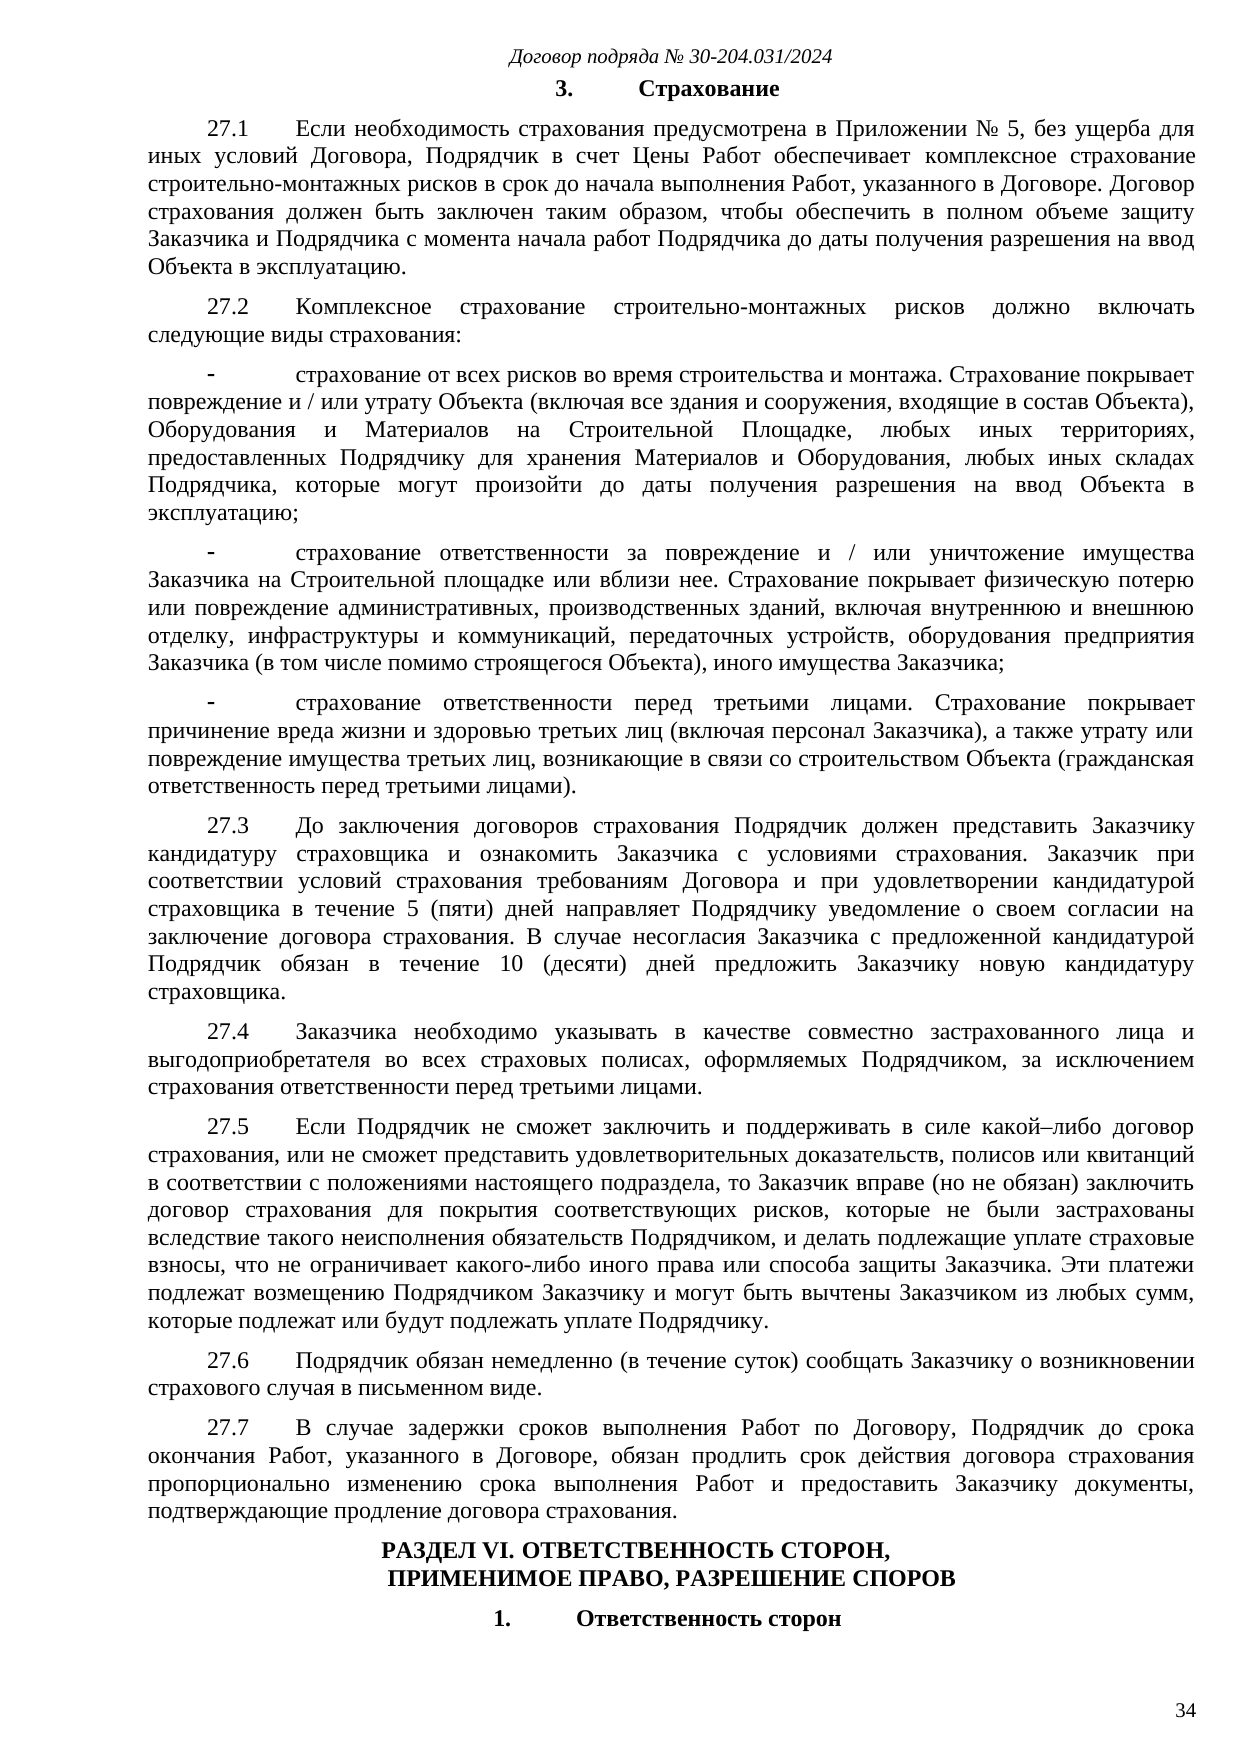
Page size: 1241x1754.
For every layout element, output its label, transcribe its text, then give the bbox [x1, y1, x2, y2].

text Страхование [148, 74, 1196, 101]
list Если Подрядчик не сможет заключить и поддерживать в силе какой–либо договор страхования, или не сможет представить удовлетворительных доказательств, полисов или квитанций в соответствии с положениями настоящего подраздела, то Заказчик вправе (но не обязан) заключить договор страхования для покрытия соответствующих рисков, которые не были застрахованы вследствие такого неисполнения обязательств Подрядчиком, и делать подлежащие уплате страховые взносы, что не ограничивает какого-либо иного права или способа защиты Заказчика. Эти платежи подлежат возмещению Подрядчиком Заказчику и могут быть вычтены Заказчиком из любых сумм, которые подлежат или будут подлежать уплате Подрядчику. [148, 1112, 1196, 1333]
list Комплексное страхование строительно-монтажных рисков должно включать следующие виды страхования: [148, 292, 1196, 347]
list Заказчика необходимо указывать в качестве совместно застрахованного лица и выгодоприобретателя во всех страховых полисах, оформляемых Подрядчиком, за исключением страхования ответственности перед третьими лицами. [148, 1017, 1196, 1100]
list страхование ответственности за повреждение и / или уничтожение имущества Заказчика на Строительной площадке или вблизи нее. Страхование покрывает физическую потерю или повреждение административных, производственных зданий, включая внутреннюю и внешнюю отделку, инфраструктуры и коммуникаций, передаточных устройств, оборудования предприятия Заказчика (в том числе помимо строящегося Объекта), иного имущества Заказчика; [148, 538, 1196, 676]
list Подрядчик обязан немедленно (в течение суток) сообщать Заказчику о возникновении страхового случая в письменном виде. [148, 1346, 1196, 1401]
list Если необходимость страхования предусмотрена в Приложении № 5, без ущерба для иных условий Договора, Подрядчик в счет Цены Работ обеспечивает комплексное страхование строительно-монтажных рисков в срок до начала выполнения Работ, указанного в Договоре. Договор страхования должен быть заключен таким образом, чтобы обеспечить в полном объеме защиту Заказчика и Подрядчика с момента начала работ Подрядчика до даты получения разрешения на ввод Объекта в эксплуатацию. [148, 114, 1196, 279]
text ОТВЕТСТВЕННОСТЬ СТОРОН, ПРИМЕНИМОЕ ПРАВО, РАЗРЕШЕНИЕ СПОРОВ [148, 1536, 1196, 1592]
text Ответственность сторон [148, 1604, 1196, 1632]
list В случае задержки сроков выполнения Работ по Договору, Подрядчик до срока окончания Работ, указанного в Договоре, обязан продлить срок действия договора страхования пропорционально изменению срока выполнения Работ и предоставить Заказчику документы, подтверждающие продление договора страхования. [148, 1413, 1196, 1524]
list страхование ответственности перед третьими лицами. Страхование покрывает причинение вреда жизни и здоровью третьих лиц (включая персонал Заказчика), а также утрату или повреждение имущества третьих лиц, возникающие в связи со строительством Объекта (гражданская ответственность перед третьими лицами). [148, 688, 1196, 799]
list До заключения договоров страхования Подрядчик должен представить Заказчику кандидатуру страховщика и ознакомить Заказчика с условиями страхования. Заказчик при соответствии условий страхования требованиям Договора и при удовлетворении кандидатурой страховщика в течение 5 (пяти) дней направляет Подрядчику уведомление о своем согласии на заключение договора страхования. В случае несогласия Заказчика с предложенной кандидатурой Подрядчик обязан в течение 10 (десяти) дней предложить Заказчику новую кандидатуру страховщика. [148, 811, 1196, 1004]
list страхование от всех рисков во время строительства и монтажа. Страхование покрывает повреждение и / или утрату Объекта (включая все здания и сооружения, входящие в состав Объекта), Оборудования и Материалов на Строительной Площадке, любых иных территориях, предоставленных Подрядчику для хранения Материалов и Оборудования, любых иных складах Подрядчика, которые могут произойти до даты получения разрешения на ввод Объекта в эксплуатацию; [148, 360, 1196, 525]
